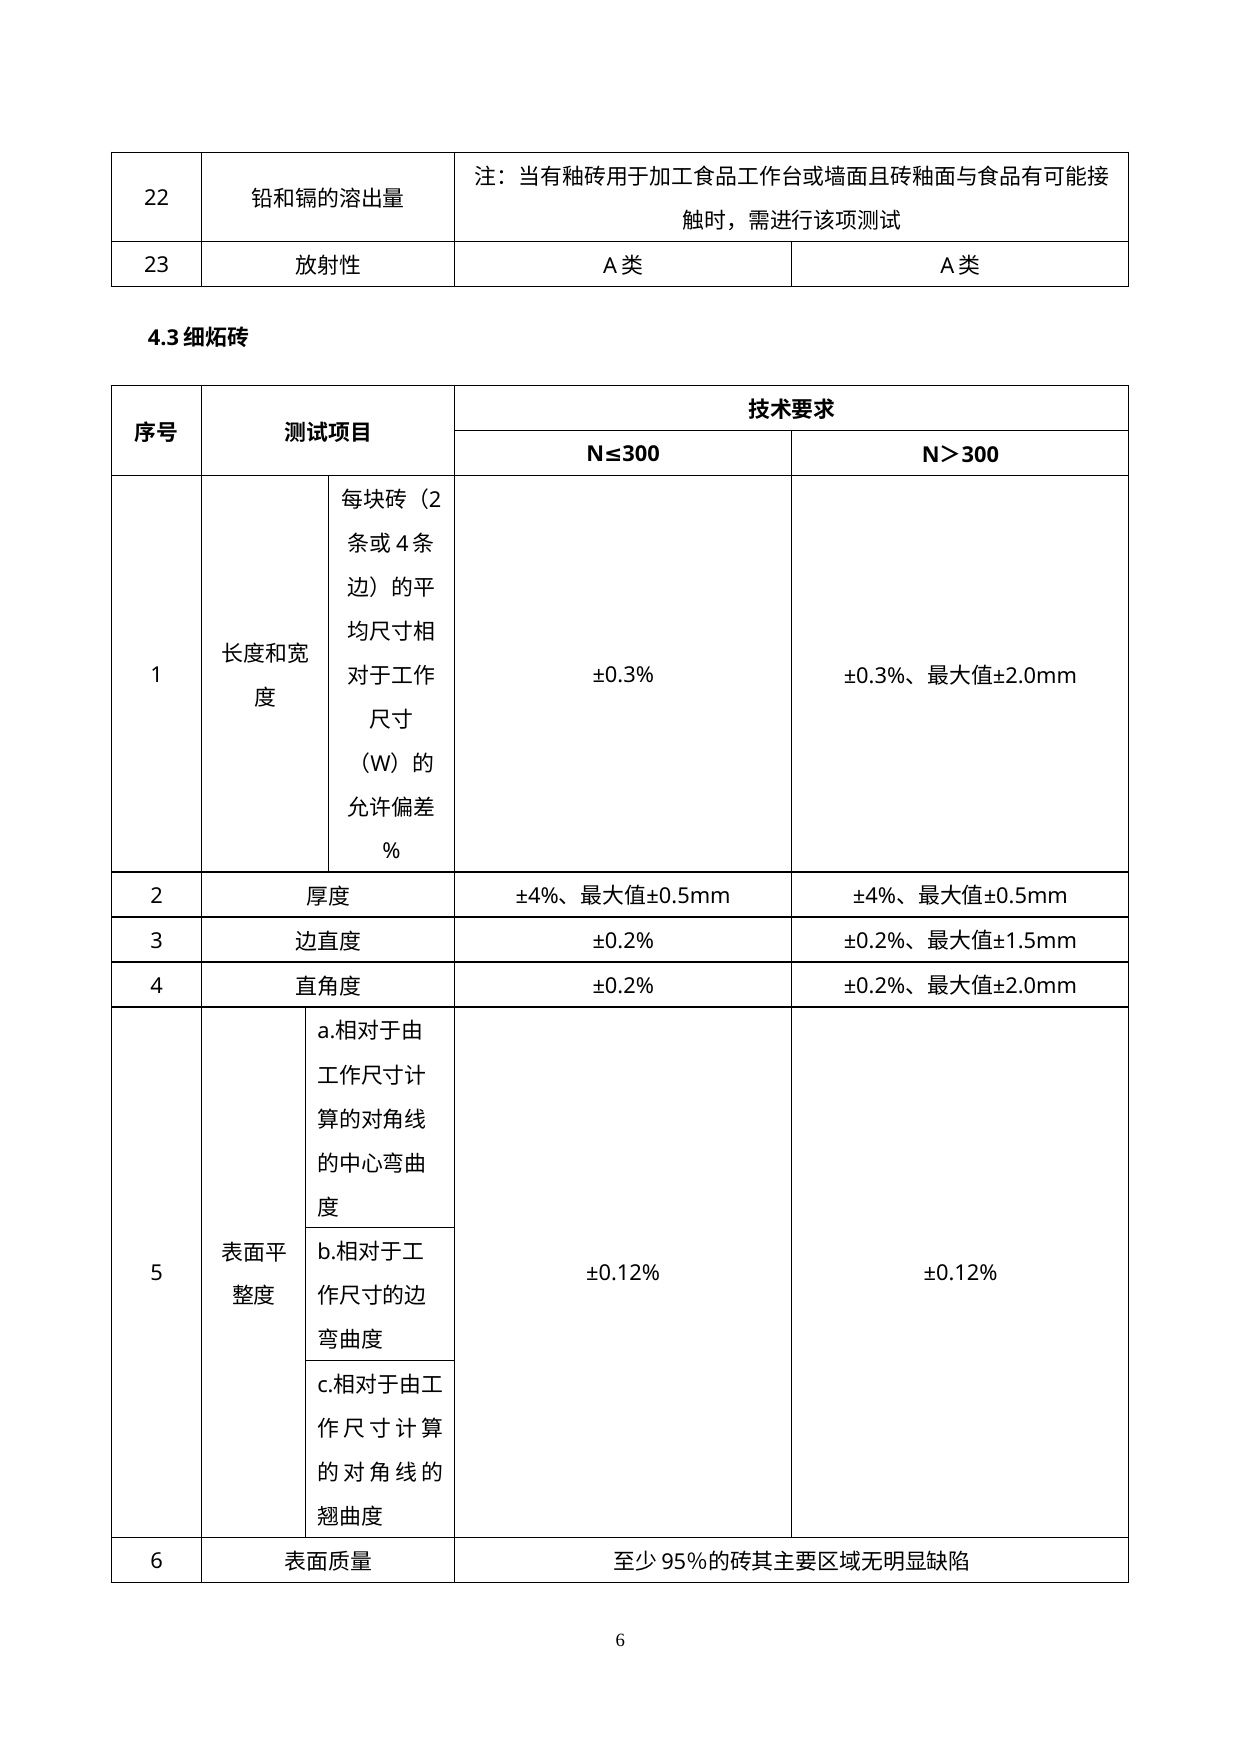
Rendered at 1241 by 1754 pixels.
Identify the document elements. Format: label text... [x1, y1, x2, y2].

table_header 序号 [112, 386, 201, 475]
table_cell ±0.2%、最大值±1.5mm [792, 918, 1128, 961]
table_cell ±0.12% [792, 1008, 1128, 1537]
table_cell 4 [112, 963, 201, 1006]
table_cell ±0.2% [455, 963, 791, 1006]
table_cell 3 [112, 918, 201, 961]
table_cell 23 [112, 242, 201, 286]
table_cell ±0.2%、最大值±2.0mm [792, 963, 1128, 1006]
table_cell 放射性 [202, 242, 454, 286]
table_cell 2 [112, 873, 201, 916]
table_header 测试项目 [202, 386, 454, 475]
table_cell ±4%、最大值±0.5mm [455, 873, 791, 916]
table_cell N≤300 [455, 431, 791, 475]
table_cell ±0.3% [455, 476, 791, 871]
table_cell 22 [112, 153, 201, 241]
table_cell A类 [455, 242, 791, 286]
table_cell ±0.12% [455, 1008, 791, 1537]
table_cell a.相对于由工作尺寸计算的对角线的中心弯曲度 [306, 1008, 454, 1227]
table_cell A类 [792, 242, 1128, 286]
table_cell 长度和宽度 [202, 476, 328, 871]
subtitle 4.3细炻砖 [148, 314, 1092, 358]
table_cell N＞300 [792, 431, 1128, 475]
table_cell 1 [112, 476, 201, 871]
table_cell ±0.3%、最大值±2.0mm [792, 476, 1128, 871]
table_cell 至少95％的砖其主要区域无明显缺陷 [455, 1538, 1128, 1582]
table_cell 直角度 [202, 963, 454, 1006]
table_cell c.相对于由工作尺寸计算的对角线的翘曲度 [306, 1361, 454, 1537]
table_header 技术要求 [455, 386, 1128, 430]
table_cell ±0.2% [455, 918, 791, 961]
table_cell 5 [112, 1008, 201, 1537]
table_cell 厚度 [202, 873, 454, 916]
table_cell 表面平整度 [202, 1008, 305, 1537]
table_cell 6 [112, 1538, 201, 1582]
table_cell b.相对于工作尺寸的边弯曲度 [306, 1228, 454, 1360]
table_cell 铅和镉的溶出量 [202, 153, 454, 241]
table_cell 注：当有釉砖用于加工食品工作台或墙面且砖釉面与食品有可能接触时，需进行该项测试 [455, 153, 1128, 241]
table_cell 边直度 [202, 918, 454, 961]
table_cell 每块砖（2条或4条边）的平均尺寸相对于工作尺寸（W）的允许偏差% [329, 476, 454, 871]
table_cell ±4%、最大值±0.5mm [792, 873, 1128, 916]
table_cell 表面质量 [202, 1538, 454, 1582]
